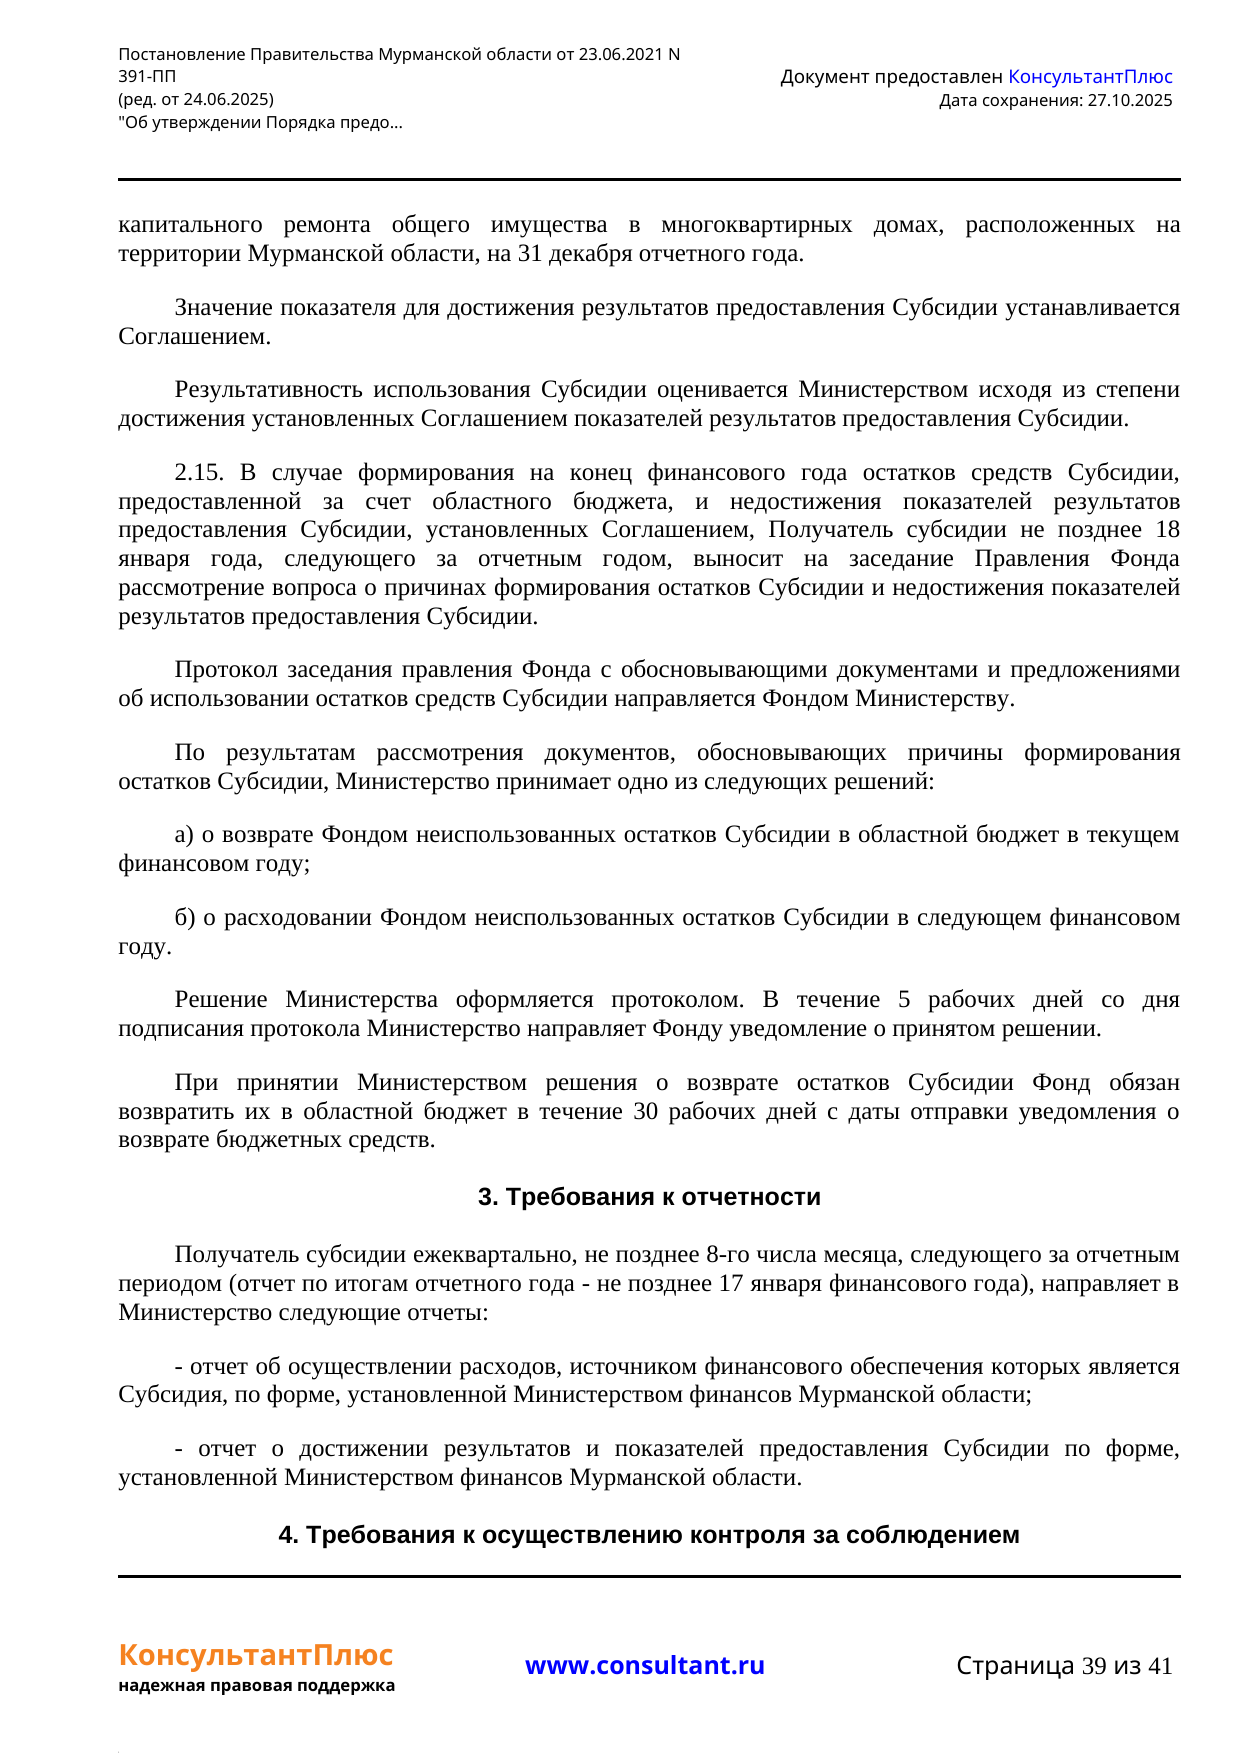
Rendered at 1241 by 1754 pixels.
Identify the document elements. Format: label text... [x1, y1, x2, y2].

title 4. Требования к осуществлению контроля за соблюдением [118, 1519, 1181, 1548]
text - отчет об осуществлении расходов, источником финансового обеспечения которых является Субсидия, по форме, установленной Министерством финансов Мурманской области; [118, 1351, 1181, 1408]
text б) о расходовании Фондом неиспользованных остатков Субсидии в следующем финансовом году. [118, 902, 1181, 959]
text Получатель субсидии ежеквартально, не позднее 8-го числа месяца, следующего за отчетным периодом (отчет по итогам отчетного года - не позднее 17 января финансового года), направляет в Министерство следующие отчеты: [118, 1239, 1181, 1326]
text а) о возврате Фондом неиспользованных остатков Субсидии в областной бюджет в текущем финансовом году; [118, 819, 1181, 877]
text По результатам рассмотрения документов, обосновывающих причины формирования остатков Субсидии, Министерство принимает одно из следующих решений: [118, 737, 1181, 794]
text 2.15. В случае формирования на конец финансового года остатков средств Субсидии, предоставленной за счет областного бюджета, и недостижения показателей результатов предоставления Субсидии, установленных Соглашением, Получатель субсидии не позднее 18 января года, следующего за отчетным годом, выносит на заседание Правления Фонда рассмотрение вопроса о причинах формирования остатков Субсидии и недостижения показателей результатов предоставления Субсидии. [118, 457, 1181, 629]
text - отчет о достижении результатов и показателей предоставления Субсидии по форме, установленной Министерством финансов Мурманской области. [118, 1433, 1181, 1491]
text Протокол заседания правления Фонда с обосновывающими документами и предложениями об использовании остатков средств Субсидии направляется Фондом Министерству. [118, 654, 1181, 712]
text Результативность использования Субсидии оценивается Министерством исходя из степени достижения установленных Соглашением показателей результатов предоставления Субсидии. [118, 374, 1181, 432]
text Решение Министерства оформляется протоколом. В течение 5 рабочих дней со дня подписания протокола Министерство направляет Фонду уведомление о принятом решении. [118, 984, 1181, 1042]
text При принятии Министерством решения о возврате остатков Субсидии Фонд обязан возвратить их в областной бюджет в течение 30 рабочих дней с даты отправки уведомления о возврате бюджетных средств. [118, 1067, 1181, 1153]
text Значение показателя для достижения результатов предоставления Субсидии устанавливается Соглашением. [118, 292, 1181, 349]
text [118, 209, 1181, 267]
title 3. Требования к отчетности [118, 1182, 1181, 1211]
